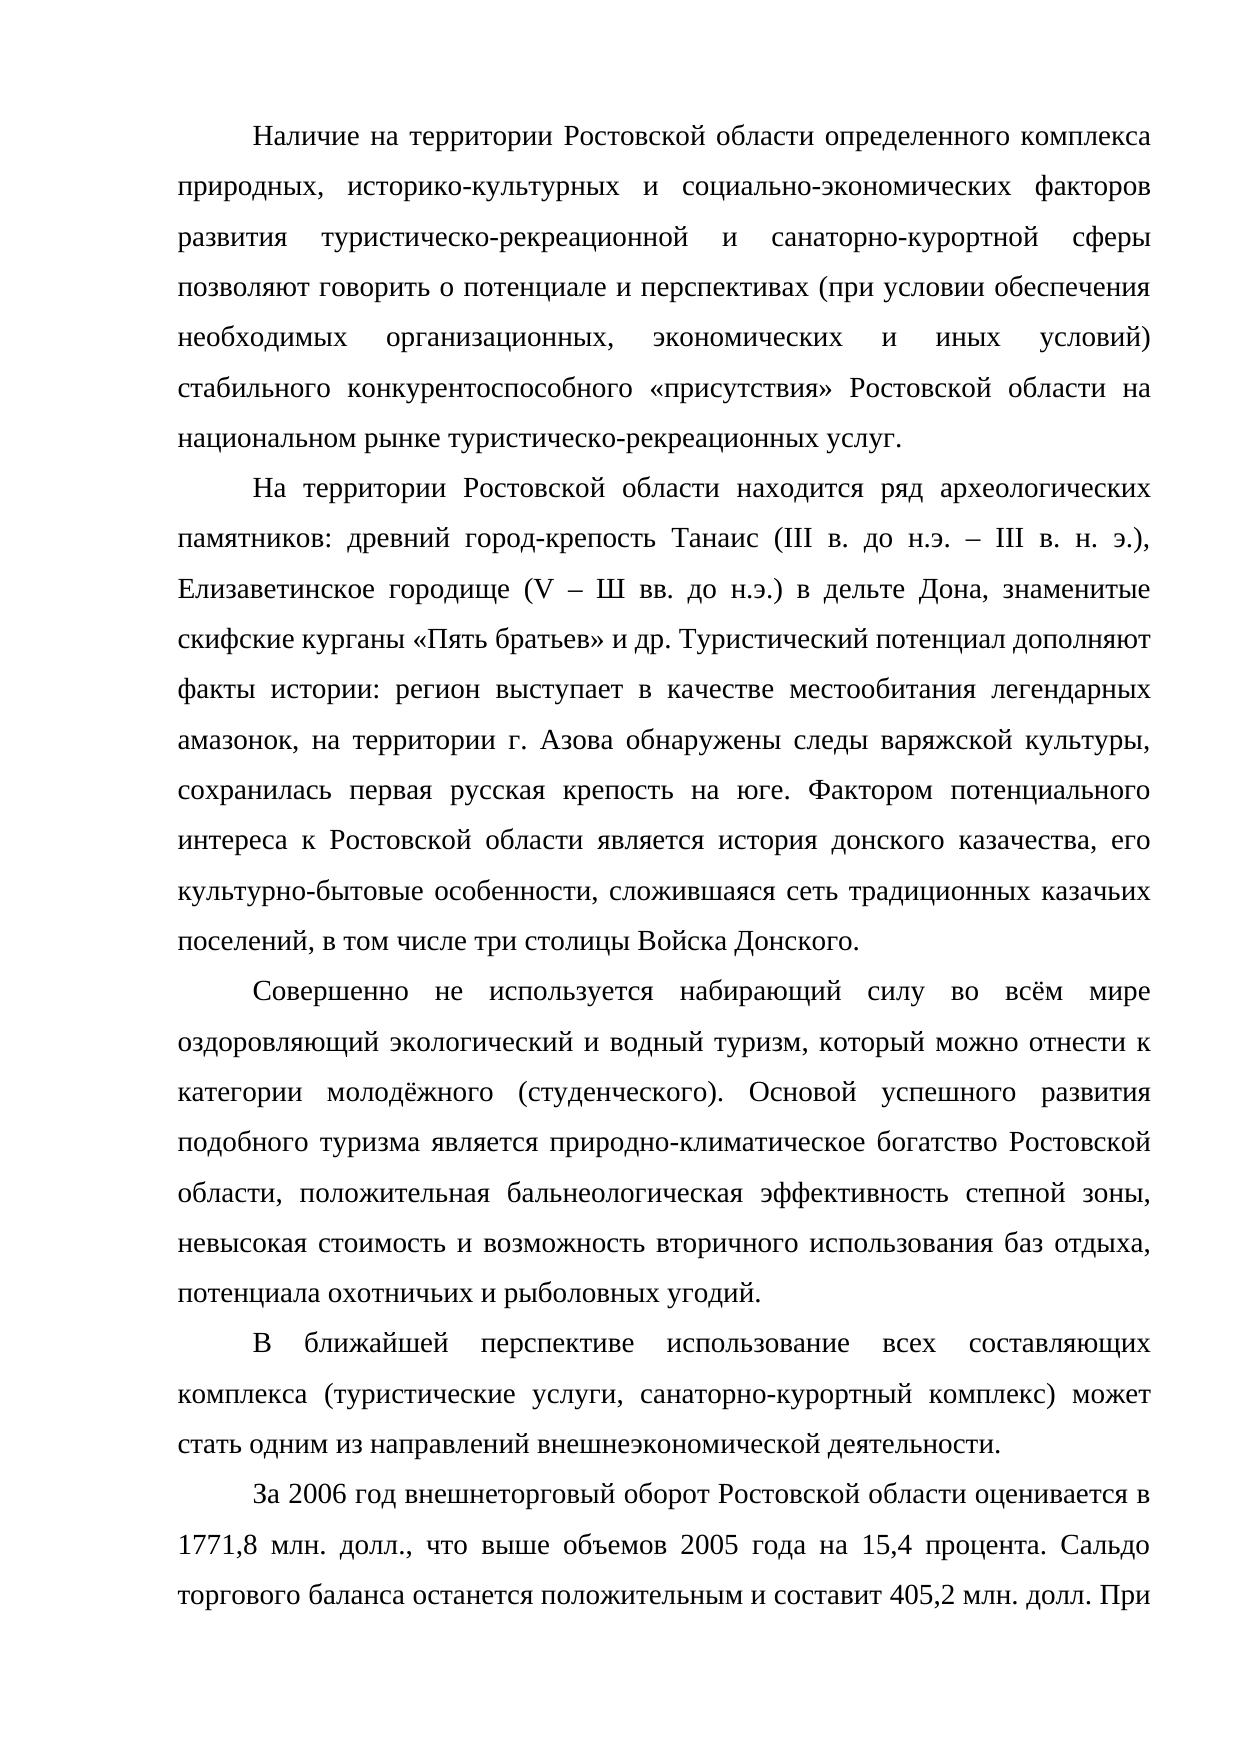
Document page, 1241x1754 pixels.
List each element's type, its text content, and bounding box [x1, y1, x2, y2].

text Совершенно не используется набирающий силу во всём мире оздоровляющий экологический и водный туризм, который можно отнести к категории молодёжного (студенческого). Основой успешного развития подобного туризма является природно-климатическое богатство Ростовской области, положительная бальнеологическая эффективность степной зоны, невысокая стоимость и возможность вторичного использования баз отдыха, потенциала охотничьих и рыболовных угодий. [177, 973, 1152, 1309]
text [177, 1477, 1152, 1611]
text Наличие на территории Ростовской области определенного комплекса природных, историко-культурных и социально-экономических факторов развития туристическо-рекреационной и санаторно-курортной сферы позволяют говорить о потенциале и перспективах (при условии обеспечения необходимых организационных, экономических и иных условий) стабильного конкурентоспособного «присутствия» Ростовской области на национальном рынке туристическо-рекреационных услуг. [177, 118, 1152, 453]
text На территории Ростовской области находится ряд археологических памятников: древний город-крепость Танаис (III в. до н.э. – III в. н. э.), Елизаветинское городище (V – Ш вв. до н.э.) в дельте Дона, знаменитые скифские курганы «Пять братьев» и др. Туристический потенциал дополняют факты истории: регион выступает в качестве местообитания легендарных амазонок, на территории г. Азова обнаружены следы варяжской культуры, сохранилась первая русская крепость на юге. Фактором потенциального интереса к Ростовской области является история донского казачества, его культурно-бытовые особенности, сложившаяся сеть традиционных казачьих поселений, в том числе три столицы Войска Донского. [177, 470, 1152, 957]
text В ближайшей перспективе использование всех составляющих комплекса (туристические услуги, санаторно-курортный комплекс) может стать одним из направлений внешнеэкономической деятельности. [177, 1326, 1152, 1460]
